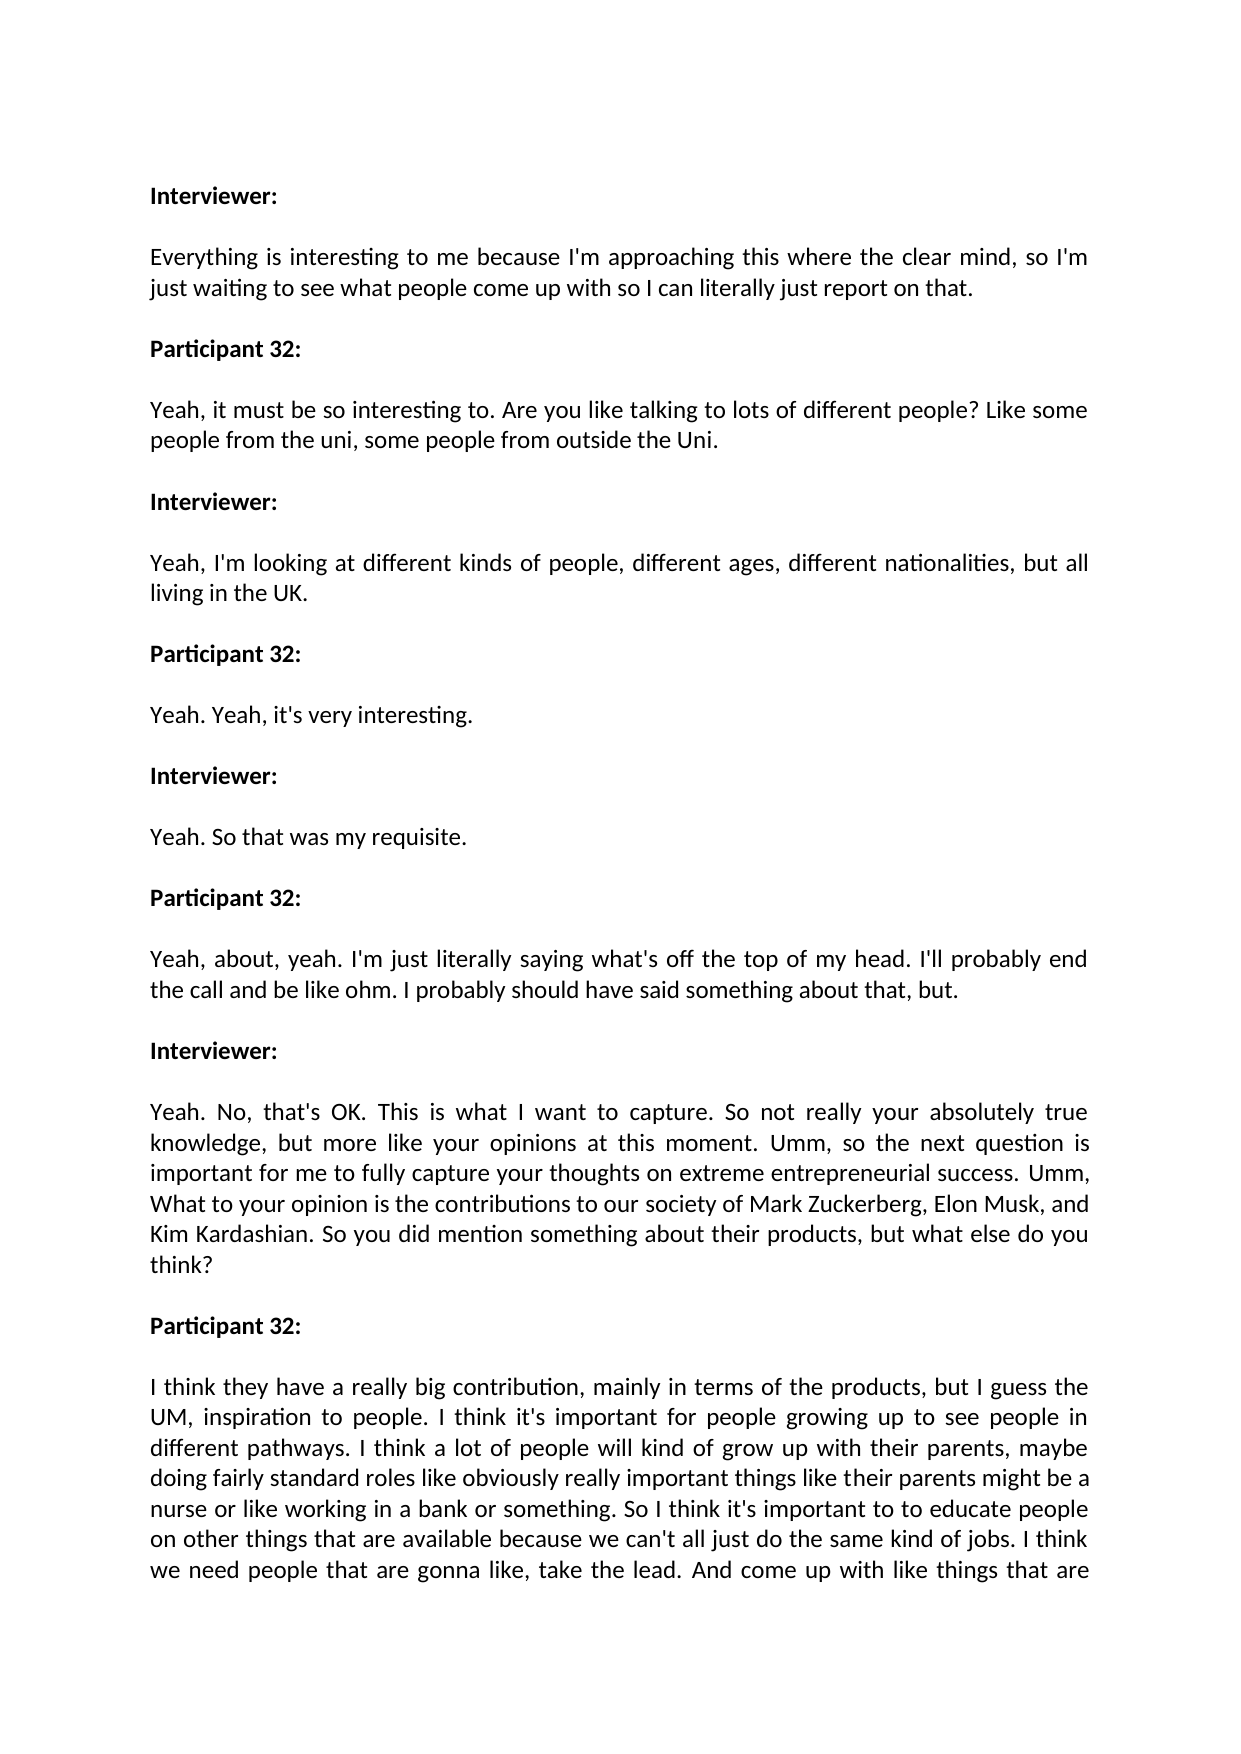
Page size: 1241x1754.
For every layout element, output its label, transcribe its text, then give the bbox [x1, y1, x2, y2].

text Yeah. No, that's OK. This is what I want to capture. So not really your absolutely true knowledge, but more like your opinions at this moment. Umm, so the next question is important for me to fully capture your thoughts on extreme entrepreneurial success. Umm, What to your opinion is the contributions to our society of Mark Zuckerberg, Elon Musk, and Kim Kardashian. So you did mention something about their products, but what else do you think? [150, 1096, 1090, 1279]
text Interviewer: [150, 486, 1090, 516]
text Participant 32: [150, 882, 1090, 913]
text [150, 1371, 1090, 1584]
text Yeah, I'm looking at different kinds of people, different ages, different nationalities, but all living in the UK. [150, 547, 1090, 608]
text Everything is interesting to me because I'm approaching this where the clear mind, so I'm just waiting to see what people come up with so I can literally just report on that. [150, 242, 1090, 303]
text Interviewer: [150, 760, 1090, 791]
text Interviewer: [150, 181, 1090, 211]
text Yeah, it must be so interesting to. Are you like talking to lots of different people? Like some people from the uni, some people from outside the Uni. [150, 394, 1090, 455]
text Participant 32: [150, 333, 1090, 364]
text Participant 32: [150, 638, 1090, 669]
text Yeah. So that was my requisite. [150, 821, 1090, 852]
text Interviewer: [150, 1035, 1090, 1066]
text Yeah, about, yeah. I'm just literally saying what's off the top of my head. I'll probably end the call and be like ohm. I probably should have said something about that, but. [150, 943, 1090, 1004]
text Yeah. Yeah, it's very interesting. [150, 699, 1090, 730]
text Participant 32: [150, 1310, 1090, 1340]
